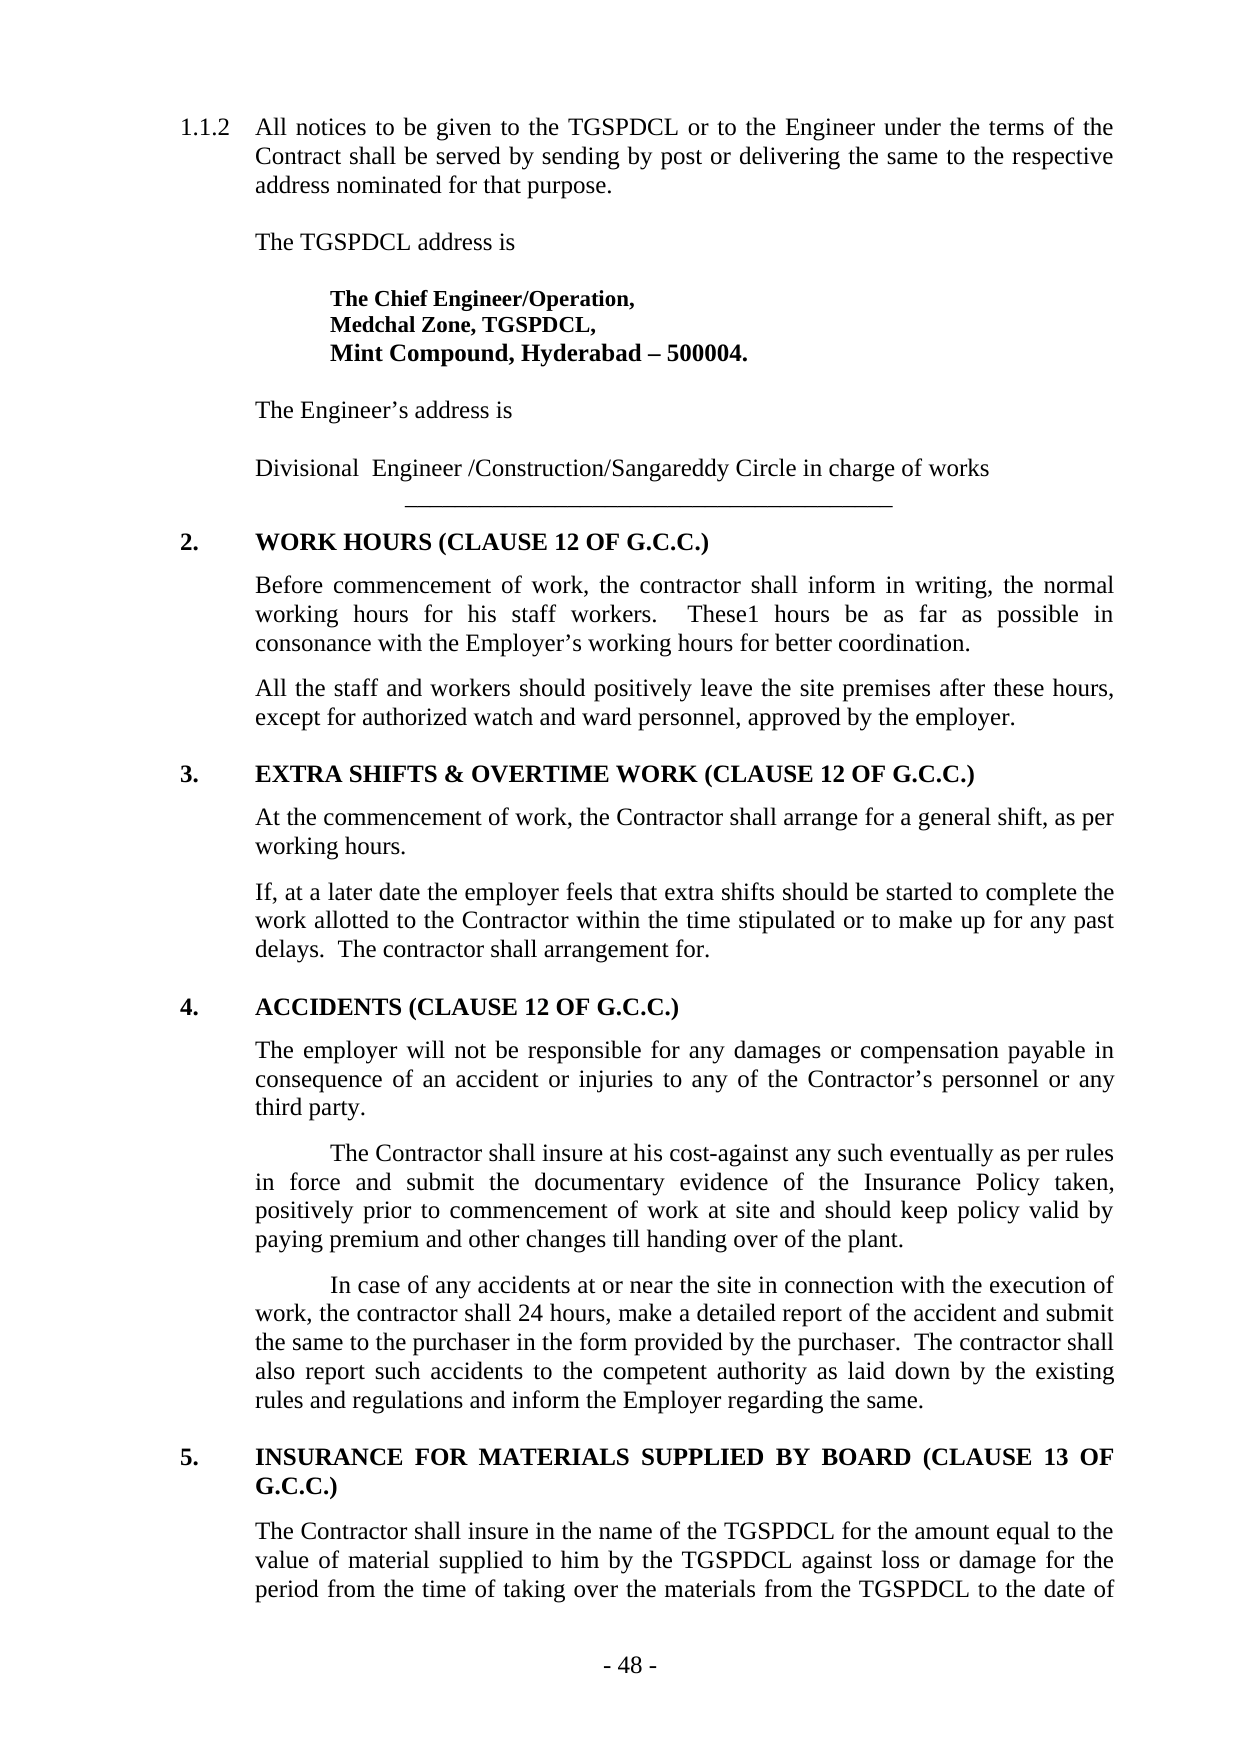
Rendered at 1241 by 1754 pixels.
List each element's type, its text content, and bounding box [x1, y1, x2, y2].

list EXTRA SHIFTS & OVERTIME WORK (CLAUSE 12 OF G.C.C.) [180, 759, 1115, 788]
text The Engineer’s address is [180, 395, 1115, 424]
text The Contractor shall insure at his cost-against any such eventually as per rules in force and submit the documentary evidence of the Insurance Policy taken, positively prior to commencement of work at site and should keep policy valid by paying premium and other changes till handing over of the plant. [255, 1138, 1115, 1253]
text The employer will not be responsible for any damages or compensation payable in consequence of an accident or injuries to any of the Contractor’s personnel or any third party. [255, 1035, 1115, 1121]
text Divisional Engineer /Construction/Sangareddy Circle in charge of works [180, 453, 1115, 481]
text If, at a later date the employer feels that extra shifts should be started to complete the work allotted to the Contractor within the time stipulated or to make up for any past delays. The contractor shall arrangement for. [255, 877, 1115, 963]
list All notices to be given to the TGSPDCL or to the Engineer under the terms of the Contract shall be served by sending by post or delivering the same to the respective address nominated for that purpose. [180, 112, 1115, 199]
text Before commencement of work, the contractor shall inform in writing, the normal working hours for his staff workers. These1 hours be as far as possible in consonance with the Employer’s working hours for better coordination. [255, 570, 1115, 656]
text _______________________________________ [405, 481, 1115, 510]
list WORK HOURS (CLAUSE 12 OF G.C.C.) [180, 527, 1115, 556]
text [255, 1516, 1115, 1603]
text All the staff and workers should positively leave the site premises after these hours, except for authorized watch and ward personnel, approved by the employer. [255, 673, 1115, 731]
text In case of any accidents at or near the site in connection with the execution of work, the contractor shall 24 hours, make a detailed report of the accident and submit the same to the purchaser in the form provided by the purchaser. The contractor shall also report such accidents to the competent authority as laid down by the existing rules and regulations and inform the Employer regarding the same. [255, 1270, 1115, 1413]
text The TGSPDCL address is [180, 227, 1115, 256]
text Medchal Zone, TGSPDCL, [330, 311, 1115, 338]
list INSURANCE FOR MATERIALS SUPPLIED BY BOARD (CLAUSE 13 OF G.C.C.) [180, 1442, 1115, 1500]
text At the commencement of work, the Contractor shall arrange for a general shift, as per working hours. [255, 802, 1115, 860]
text The Chief Engineer/Operation, [330, 285, 1115, 311]
text Mint Compound, Hyderabad – 500004. [330, 338, 1115, 366]
list ACCIDENTS (CLAUSE 12 OF G.C.C.) [180, 992, 1115, 1021]
